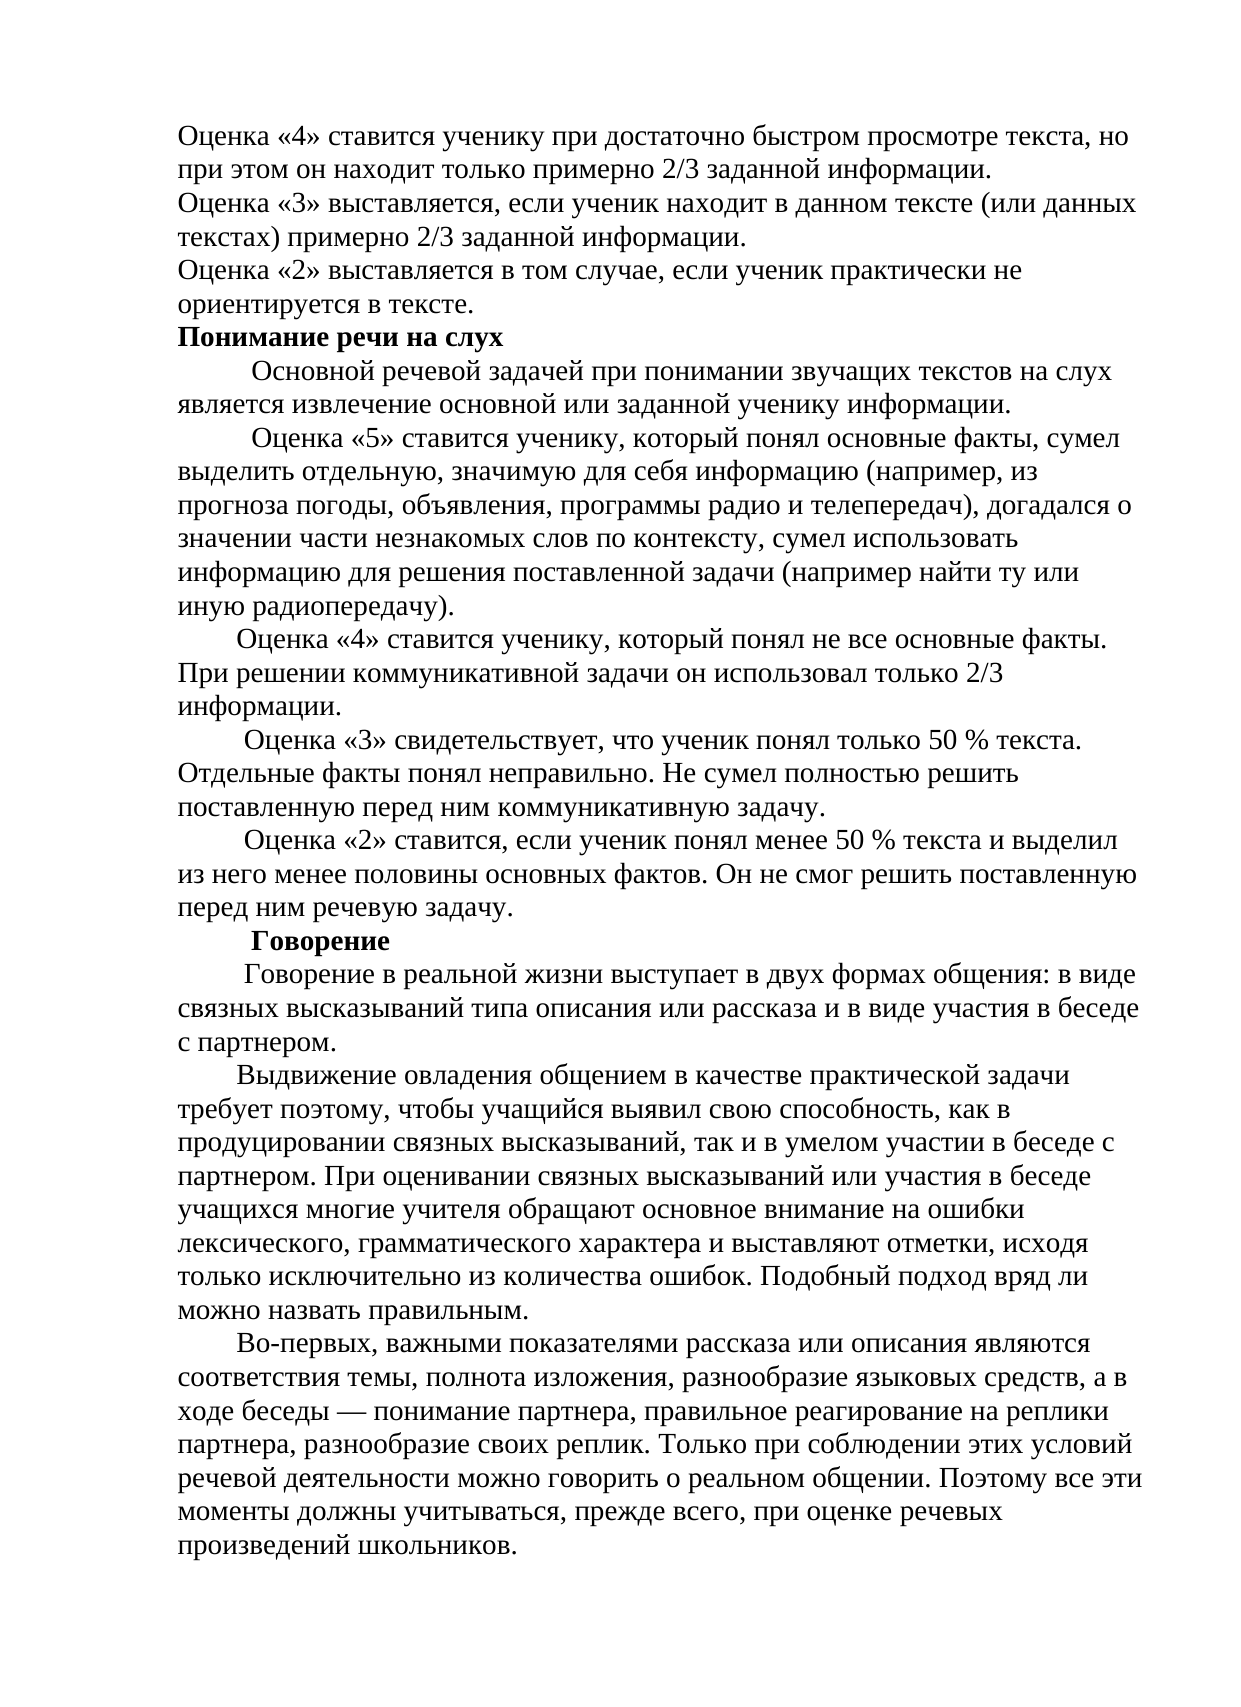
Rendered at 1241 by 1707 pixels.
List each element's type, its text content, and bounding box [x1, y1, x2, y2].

text Выдвижение овладения общением в качестве практической задачи требует поэтому, чтобы учащийся выявил свою способность, как в продуцировании связных высказываний, так и в умелом участии в беседе с партнером. При оценивании связных высказываний или участия в беседе учащихся многие учителя обращают основное внимание на ошибки лексического, грамматического характера и выставляют отметки, исходя только исключительно из количества ошибок. Подобный подход вряд ли можно назвать правильным. [177, 1057, 1152, 1326]
text Основной речевой задачей при понимании звучащих текстов на слух является извлечение основной или заданной ученику информации. [177, 353, 1152, 420]
text Понимание речи на слух [177, 319, 1152, 353]
text Оценка «5» ставится ученику, который понял основные факты, сумел выделить отдельную, значимую для себя информацию (например, из прогноза погоды, объявления, программы радио и телепередач), догадался о значении части незнакомых слов по контексту, сумел использовать информацию для решения поставленной задачи (например найти ту или иную радиопередачу). [177, 420, 1152, 621]
text Говорение [177, 923, 1152, 957]
text Оценка «2» ставится, если ученик понял менее 50 % текста и выделил из него менее половины основных фактов. Он не смог решить поставленную перед ним речевую задачу. [177, 822, 1152, 923]
text Оценка «3» выставляется, если ученик находит в данном тексте (или данных текстах) примерно 2/3 заданной информации. [177, 185, 1152, 252]
text Оценка «4» ставится ученику, который понял не все основные факты. При решении коммуникативной задачи он использовал только 2/3 информации. [177, 621, 1152, 722]
text Оценка «3» свидетельствует, что ученик понял только 50 % текста. Отдельные факты понял неправильно. Не сумел полностью решить поставленную перед ним коммуникативную задачу. [177, 722, 1152, 822]
text Говорение в реальной жизни выступает в двух формах общения: в виде связных высказываний типа описания или рассказа и в виде участия в беседе с партнером. [177, 957, 1152, 1057]
text Оценка «4» ставится ученику при достаточно быстром просмотре текста, но при этом он находит только примерно 2/3 заданной информации. [177, 118, 1152, 185]
text Оценка «2» выставляется в том случае, если ученик практически не ориентируется в тексте. [177, 252, 1152, 319]
text Во-первых, важными показателями рассказа или описания являются соответствия темы, полнота изложения, разнообразие языковых средств, а в ходе беседы — понимание партнера, правильное реагирование на реплики партнера, разнообразие своих реплик. Только при соблюдении этих условий речевой деятельности можно говорить о реальном общении. Поэтому все эти моменты должны учитываться, прежде всего, при оценке речевых произведений школьников. [177, 1326, 1152, 1560]
